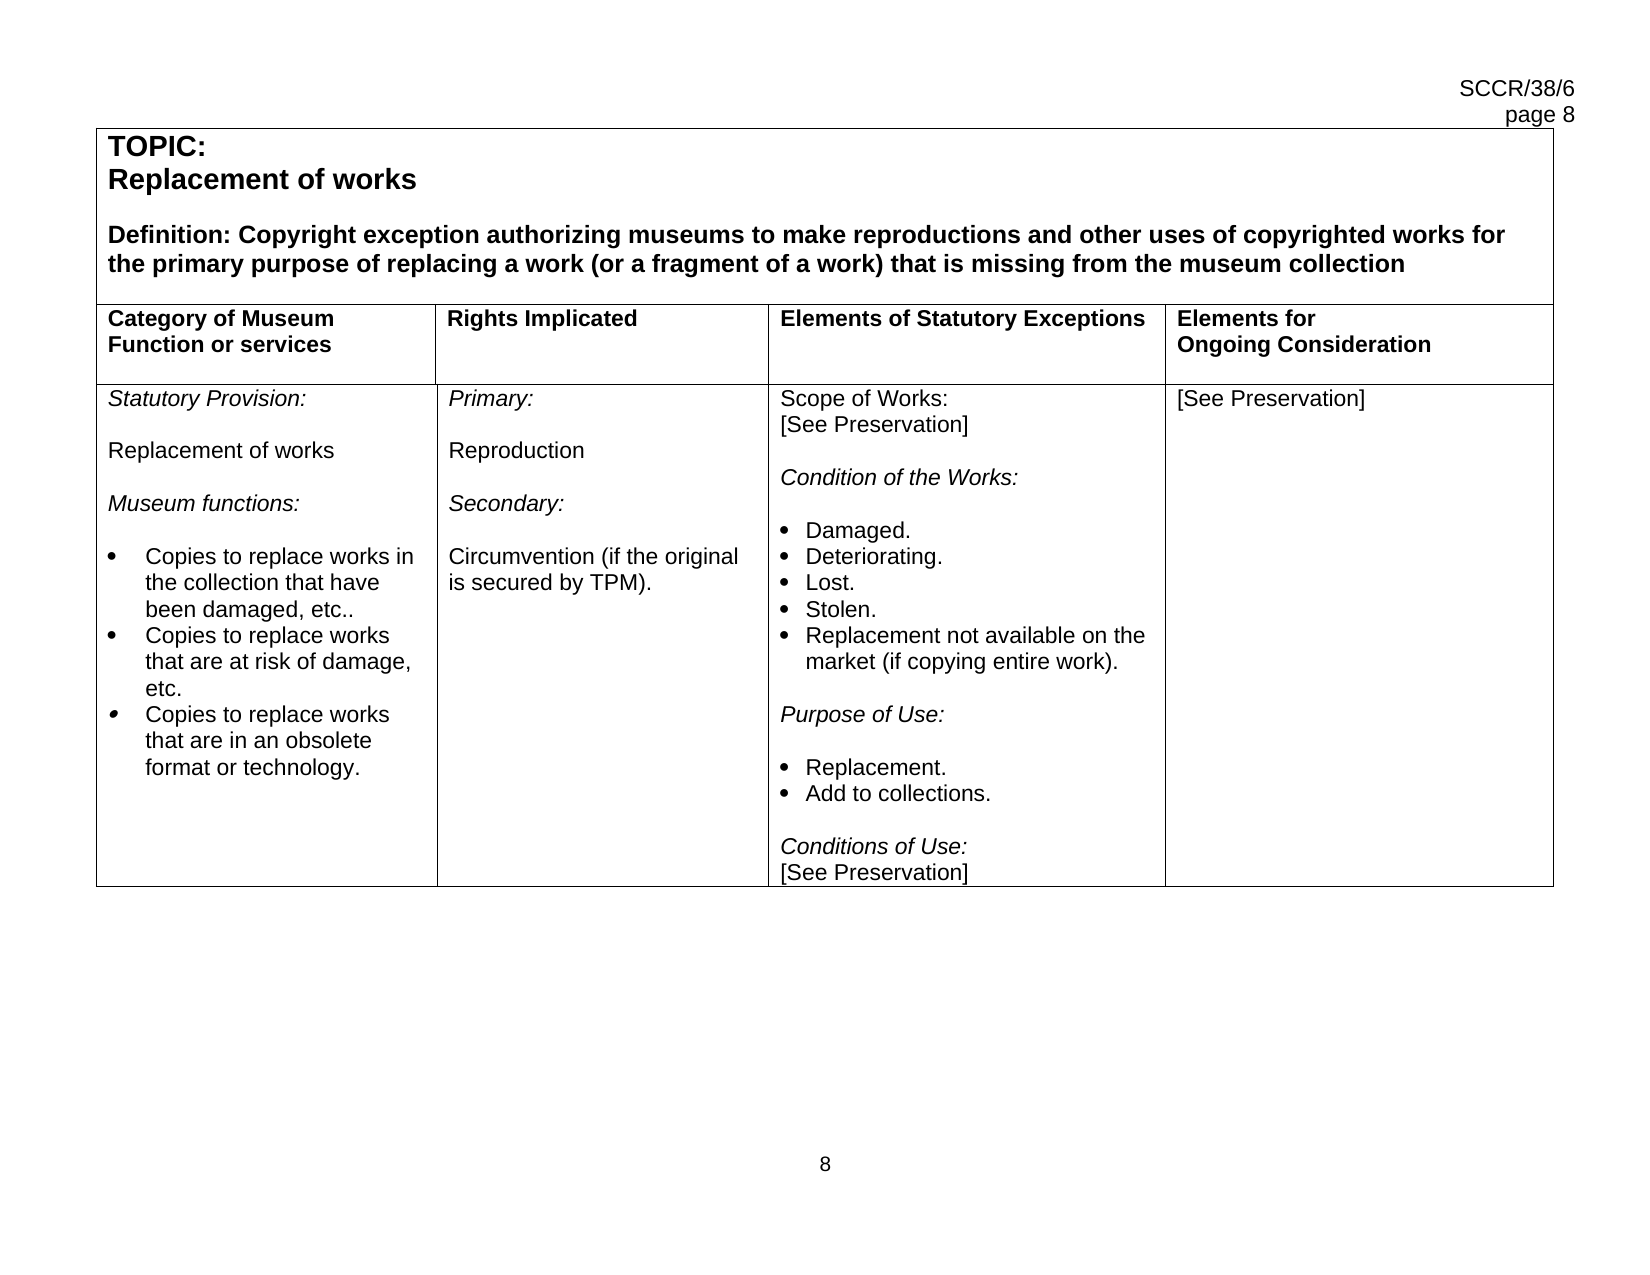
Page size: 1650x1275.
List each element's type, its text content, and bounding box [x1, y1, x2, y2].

table_cell Primary: Reproduction Secondary: Circumvention (if the original is secured by TPM). [438, 385, 768, 886]
table_cell Category of Museum Function or services [97, 305, 435, 384]
table_header TOPIC: Replacement of works Definition: Copyright exception authorizing museums to make reproductions and other uses of copyrighted works for the primary purpose of replacing a work (or a fragment of a work) that is missing from the museum collection [97, 129, 1553, 304]
table_cell [See Preservation] [1166, 385, 1553, 886]
table_cell Statutory Provision: Replacement of works Museum functions: Copies to replace works in the collection that have been damaged, etc.. Copies to replace works that are at risk of damage, etc. Copies to replace works that are in an obsolete format or technology. [97, 385, 437, 886]
table_cell Scope of Works: [See Preservation] Condition of the Works: Damaged. Deteriorating. Lost. Stolen. Replacement not available on the market (if copying entire work). Purpose of Use: Replacement. Add to collections. Conditions of Use: [See Preservation] [769, 385, 1165, 886]
table_cell Rights Implicated [436, 305, 768, 384]
table_cell Elements of Statutory Exceptions [769, 305, 1165, 384]
table_cell Elements for Ongoing Consideration [1166, 305, 1553, 384]
